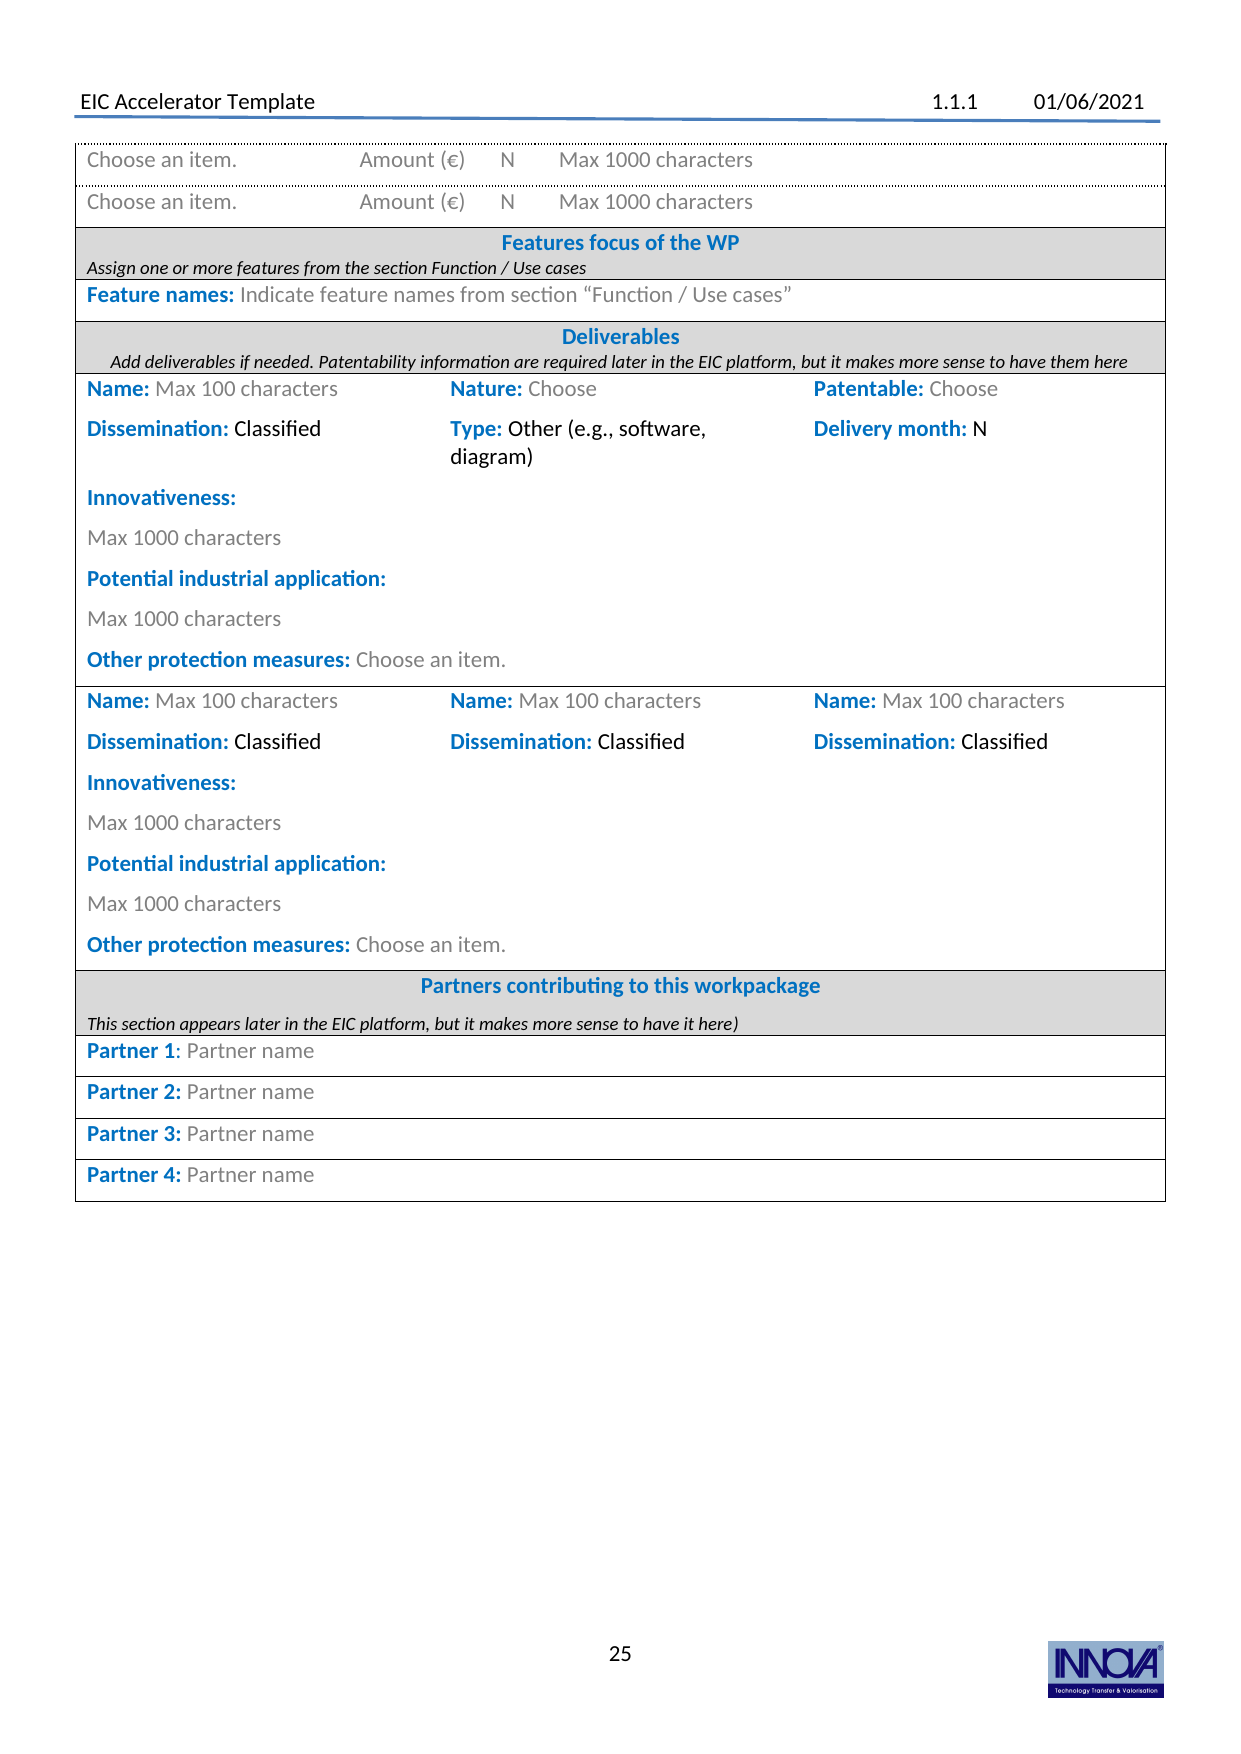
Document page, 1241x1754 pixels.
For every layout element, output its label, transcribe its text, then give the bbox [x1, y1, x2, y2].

table_cell [348, 185, 489, 227]
table_cell [547, 143, 1165, 185]
table_cell Partners contributing to this workpackage This section appears later in the EIC platform, but it makes more sense to have it here) [76, 971, 1165, 1035]
table_cell [489, 185, 547, 227]
table_cell Potential industrial application: [76, 564, 1165, 645]
table_cell Dissemination: [76, 414, 439, 483]
table_cell Innovativeness: [76, 768, 1165, 849]
table_cell Name: [439, 687, 802, 727]
table_cell Other protection measures: [76, 930, 1165, 970]
table_cell Nature: [439, 374, 802, 414]
table_cell Dissemination: [439, 727, 802, 768]
table_cell Partner 3: [76, 1119, 1165, 1159]
table_cell Partner 2: [76, 1077, 1165, 1118]
table_cell Dissemination: [803, 727, 1165, 768]
table_cell Delivery month: [803, 414, 1165, 483]
table_cell Features focus of the WP Assign one or more features from the section Function / Use cases [76, 228, 1165, 279]
table_cell [489, 143, 547, 185]
table_cell Name: [76, 374, 439, 414]
table_cell Dissemination: [76, 727, 439, 768]
table_cell Partner 1: [76, 1036, 1165, 1076]
table_cell Potential industrial application: [76, 849, 1165, 930]
table_cell [547, 185, 1165, 227]
table_cell Name: [76, 687, 439, 727]
table_cell Partner 4: [76, 1160, 1165, 1201]
table_cell [348, 143, 489, 185]
picture [1048, 1641, 1164, 1698]
table_cell [76, 185, 348, 227]
table_cell Feature names: [76, 280, 1165, 321]
table_cell Deliverables Add deliverables if needed. Patentability information are required later in the EIC platform, but it makes more sense to have them here [76, 322, 1165, 373]
table_cell Innovativeness: [76, 483, 1165, 564]
table_cell Other protection measures: [76, 645, 1165, 686]
table_cell [76, 143, 348, 185]
table_cell Type: [439, 414, 802, 483]
table_cell Name: [803, 687, 1165, 727]
table_cell Patentable: [803, 374, 1165, 414]
